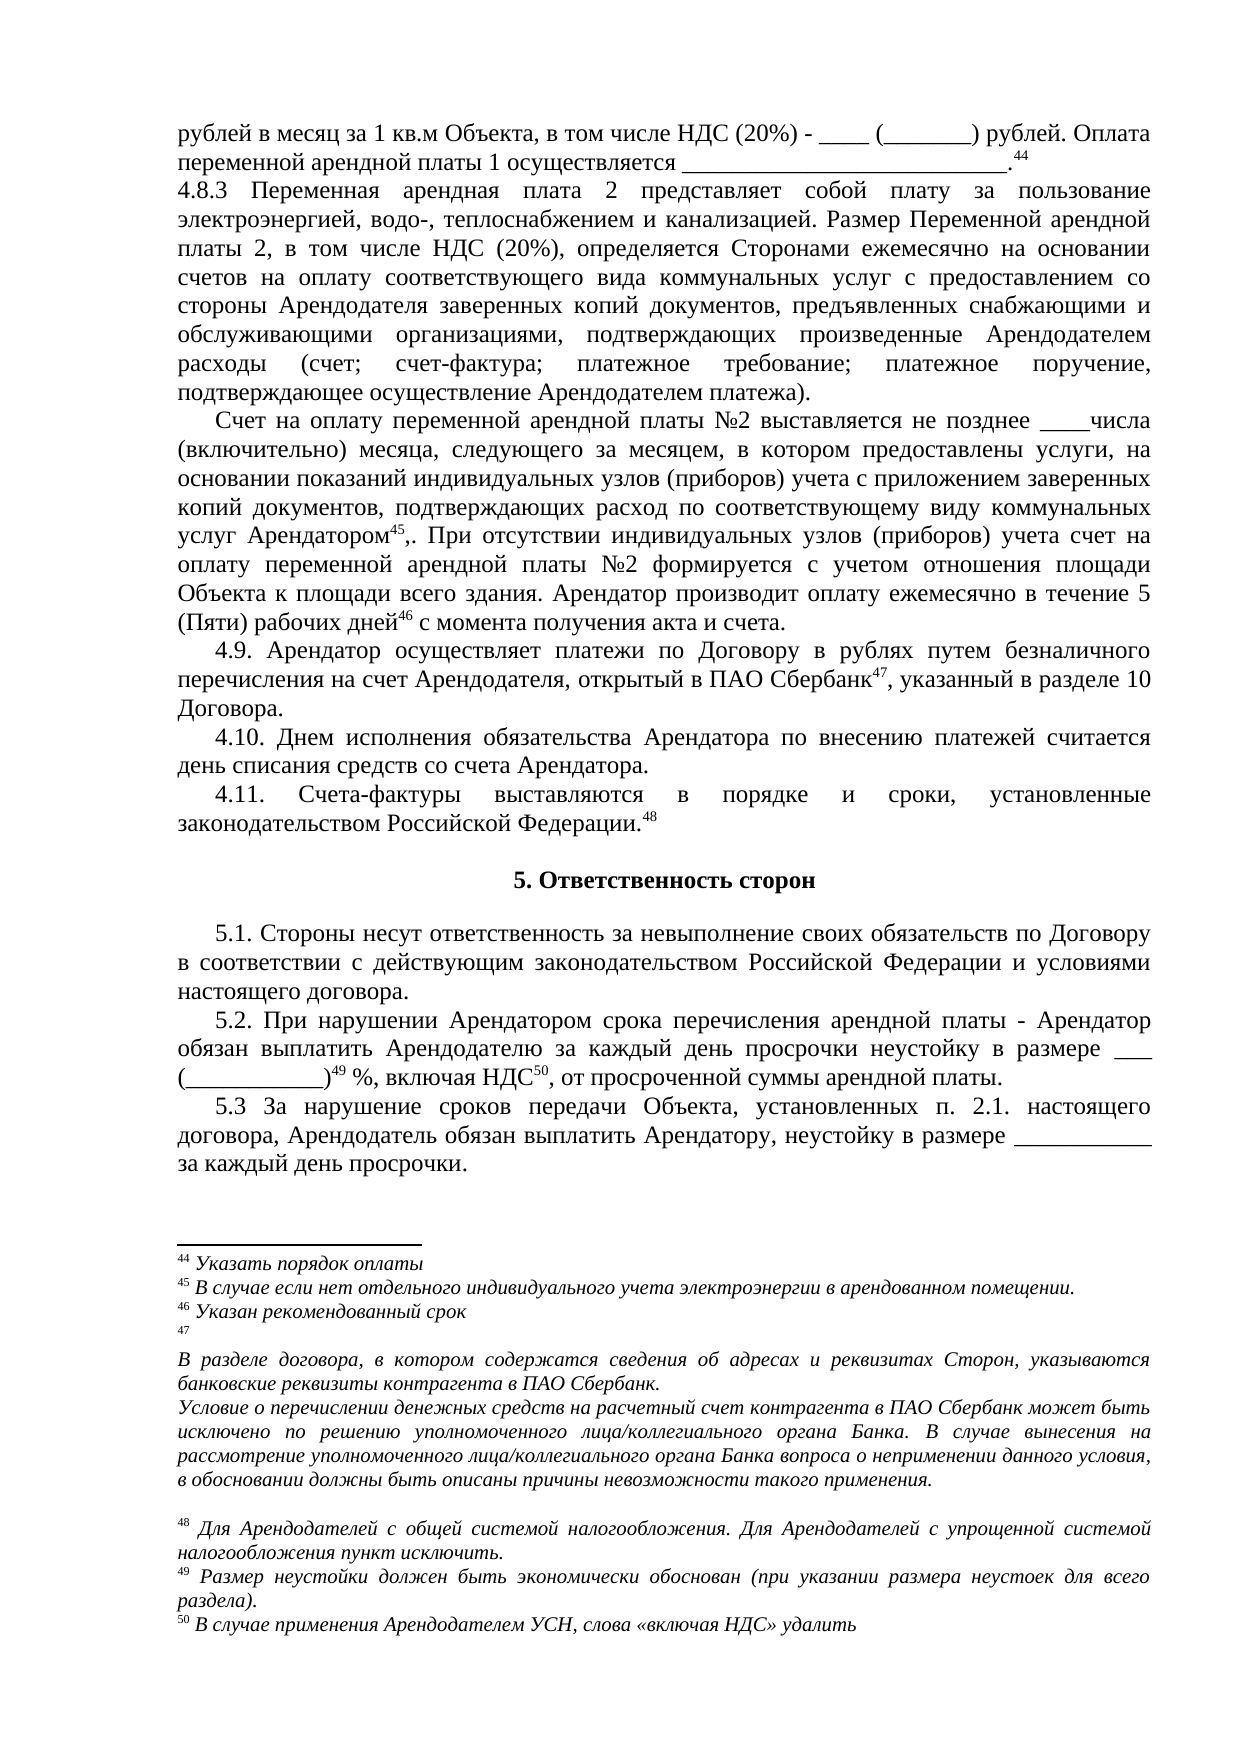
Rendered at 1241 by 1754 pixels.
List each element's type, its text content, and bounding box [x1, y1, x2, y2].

text 4.8.3 Переменная арендная плата 2 представляет собой плату за пользование электроэнергией, водо-, теплоснабжением и канализацией. Размер Переменной арендной платы 2, в том числе НДС (20%), определяется Сторонами ежемесячно на основании счетов на оплату соответствующего вида коммунальных услуг с предоставлением со стороны Арендодателя заверенных копий документов, предъявленных снабжающими и обслуживающими организациями, подтверждающих произведенные Арендодателем расходы (счет; счет-фактура; платежное требование; платежное поручение, подтверждающее осуществление Арендодателем платежа). [177, 176, 1152, 406]
text 5.1. Стороны несут ответственность за невыполнение своих обязательств по Договору в соответствии с действующим законодательством Российской Федерации и условиями настоящего договора. [177, 918, 1152, 1005]
text 4.11. Счета-фактуры выставляются в порядке и сроки, установленные законодательством Российской Федерации. [177, 779, 1152, 837]
text 4.9. Арендатор осуществляет платежи по Договору в рублях путем безналичного перечисления на счет Арендодателя, открытый в ПАО Сбербанк, указанный в разделе 10 Договора. [177, 636, 1152, 722]
text Счет на оплату переменной арендной платы №2 выставляется не позднее ____числа (включительно) месяца, следующего за месяцем, в котором предоставлены услуги, на основании показаний индивидуальных узлов (приборов) учета с приложением заверенных копий документов, подтверждающих расход по соответствующему виду коммунальных услуг Арендатором,. При отсутствии индивидуальных узлов (приборов) учета счет на оплату переменной арендной платы №2 формируется с учетом отношения площади Объекта к площади всего здания. Арендатор производит оплату ежемесячно в течение 5 (Пяти) рабочих дней с момента получения акта и счета. [177, 406, 1152, 636]
text 4.8.2 Переменная арендная плата 1 представляет собой сумму расходов Арендатора, уплачиваемую им за услуги по эксплуатации Объекта в соответствии с Приложением № 4 к Договору. Размер Переменной арендной платы 1 составляет ________ (_________) рублей в месяц за 1 кв.м Объекта, в том числе НДС (20%) - ____ (_______) рублей. Оплата переменной арендной платы 1 осуществляется __________________________. [177, 118, 1152, 176]
text 5.3 За нарушение сроков передачи Объекта, установленных п. 2.1. настоящего договора, Арендодатель обязан выплатить Арендатору, неустойку в размере ___________ за каждый день просрочки. [177, 1091, 1152, 1177]
text 4.10. Днем исполнения обязательства Арендатора по внесению платежей считается день списания средств со счета Арендатора. [177, 722, 1152, 779]
text 5.2. При нарушении Арендатором срока перечисления арендной платы - Арендатор обязан выплатить Арендодателю за каждый день просрочки неустойку в размере ___ (___________) %, включая НДС, от просроченной суммы арендной платы. [177, 1005, 1152, 1091]
text 5. Ответственность сторон [177, 866, 1152, 894]
